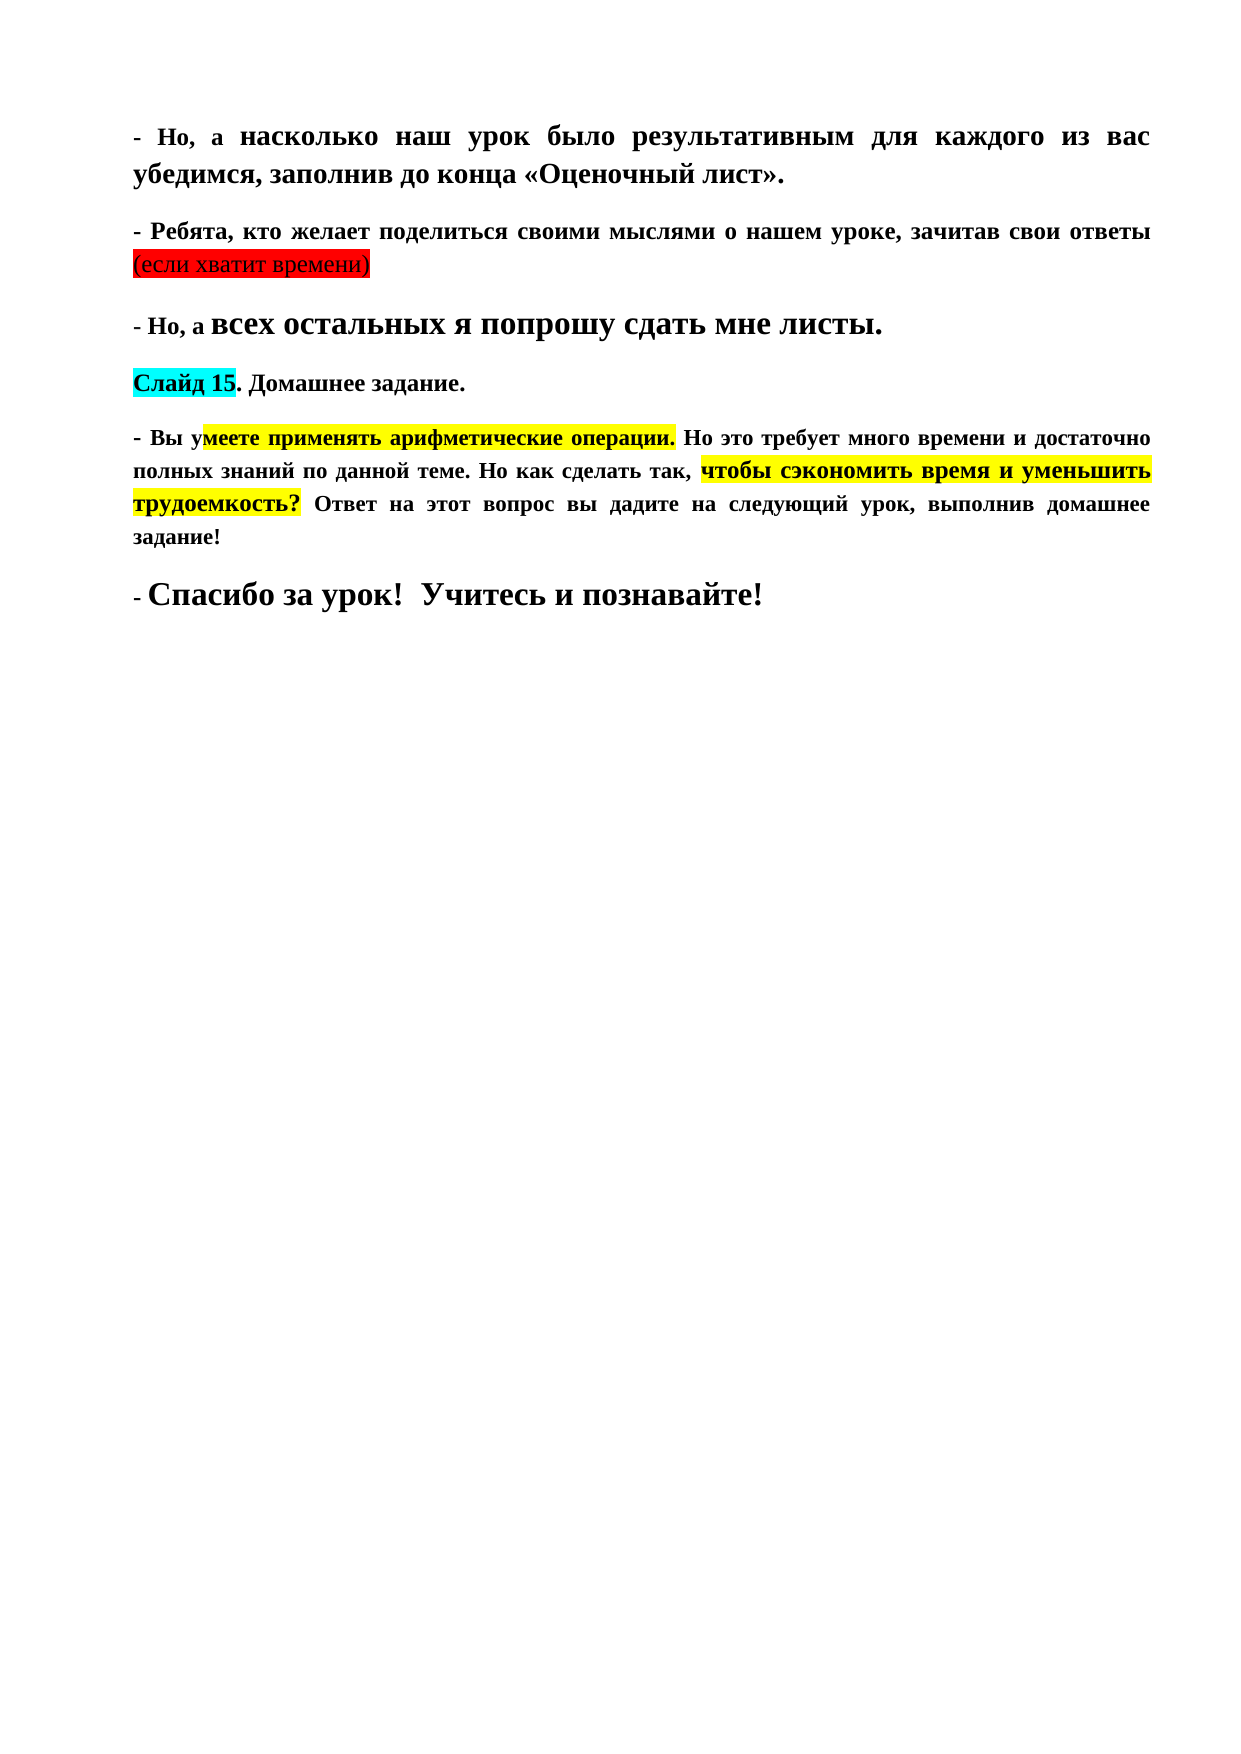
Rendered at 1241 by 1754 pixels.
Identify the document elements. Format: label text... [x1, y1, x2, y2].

text - Ребята, кто желает поделиться своими мыслями о нашем уроке, зачитав свои ответы (если хватит времени) [133, 216, 1152, 278]
text - Вы умеете применять арифметические операции. Но это требует много времени и достаточно полных знаний по данной теме. Но как сделать так, чтобы сэкономить время и уменьшить трудоемкость? Ответ на этот вопрос вы дадите на следующий урок, выполнив домашнее задание! [133, 422, 1152, 549]
text - Но, а всех остальных я попрошу сдать мне листы. [133, 303, 1152, 341]
text - Спасибо за урок! Учитесь и познавайте! [133, 574, 1152, 613]
text Слайд 15. Домашнее задание. [236, 368, 1152, 397]
text - Но, а насколько наш урок было результативным для каждого из вас убедимся, заполнив до конца «Оценочный лист». [133, 118, 1152, 190]
